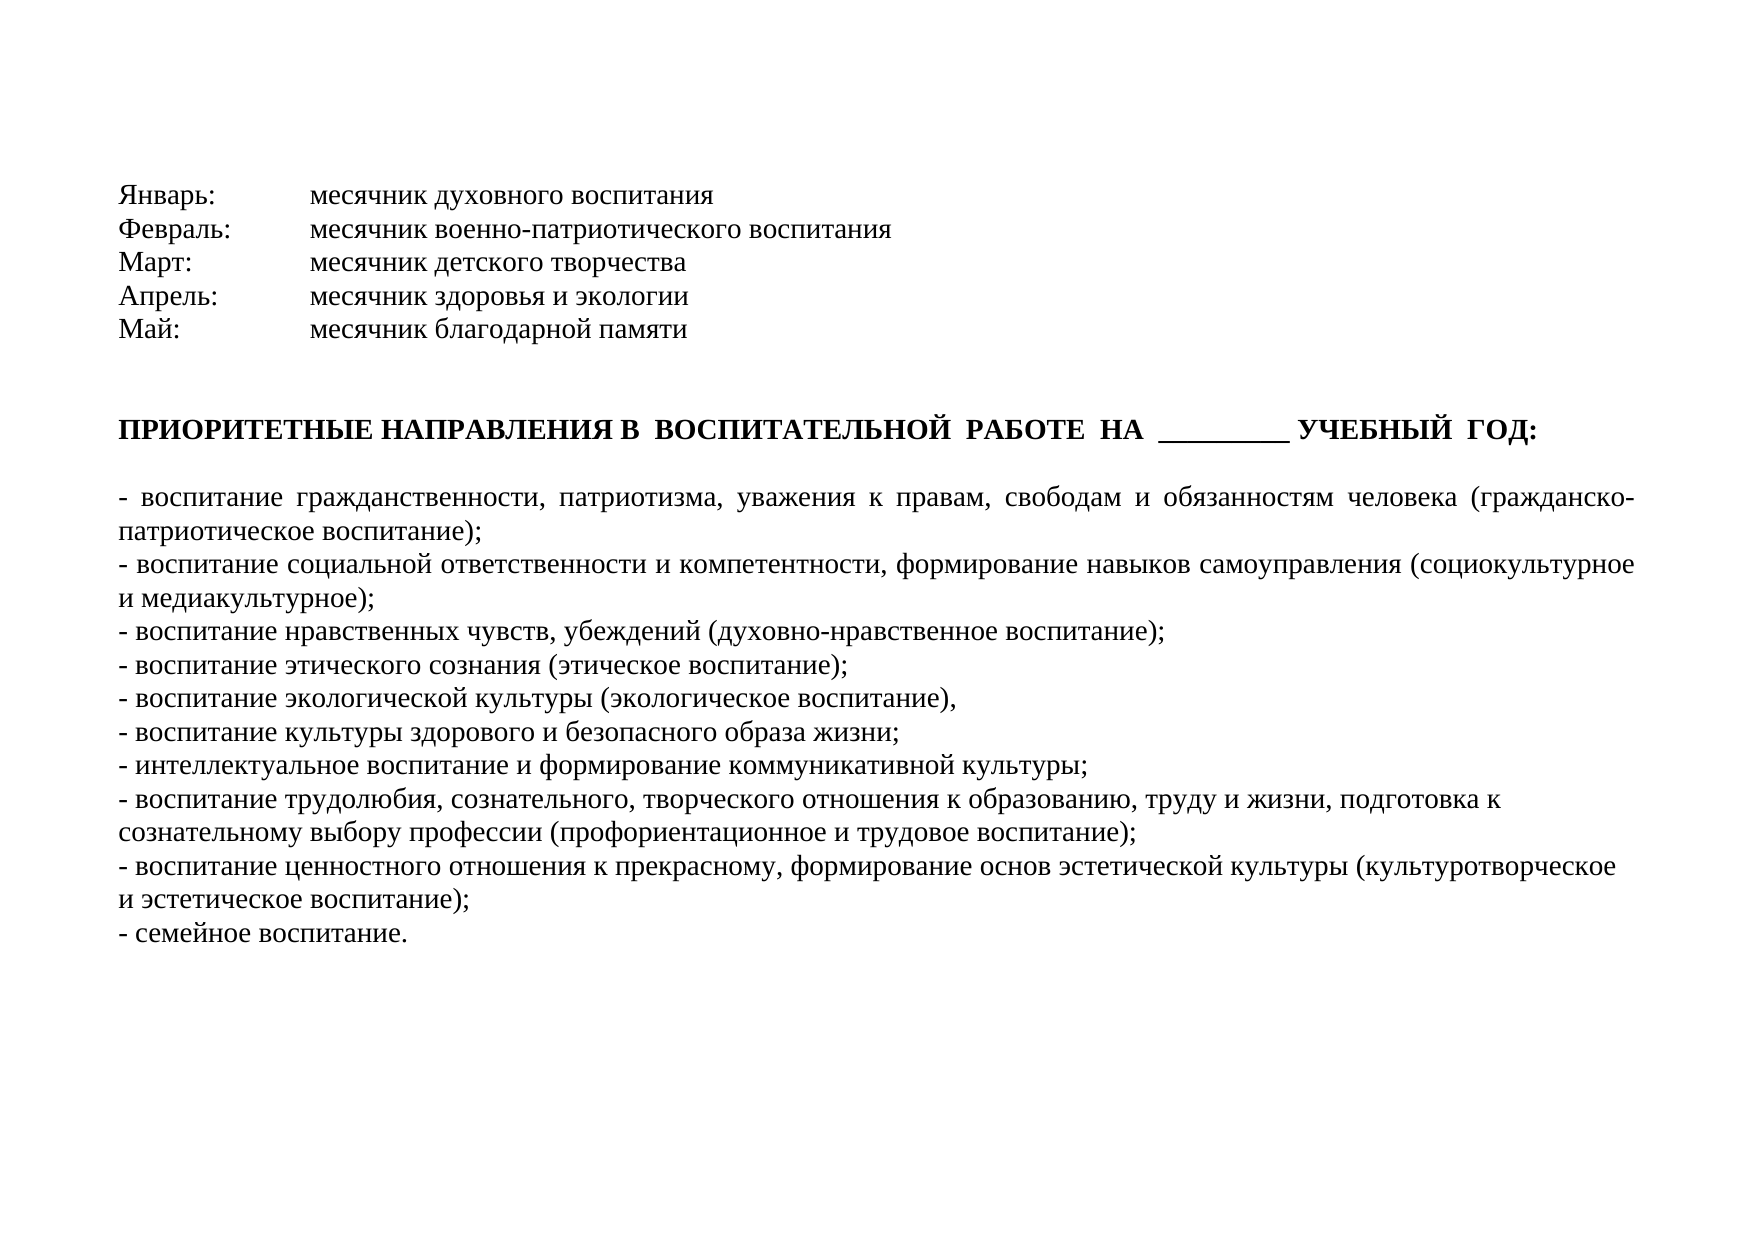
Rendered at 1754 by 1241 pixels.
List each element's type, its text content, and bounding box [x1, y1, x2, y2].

text - семейное воспитание. [118, 915, 1636, 949]
text - воспитание трудолюбия, сознательного, творческого отношения к образованию, труду и жизни, подготовка к сознательному выбору профессии (профориентационное и трудовое воспитание); [118, 781, 1636, 848]
text - воспитание ценностного отношения к прекрасному, формирование основ эстетической культуры (культуротворческое и эстетическое воспитание); [118, 848, 1636, 915]
table_cell месячник детского творчества [298, 244, 904, 278]
text - воспитание культуры здорового и безопасного образа жизни; [118, 714, 1636, 747]
text - воспитание экологической культуры (экологическое воспитание), [118, 680, 1636, 714]
table_cell месячник здоровья и экологии [298, 278, 904, 311]
table_cell месячник благодарной памяти [298, 311, 904, 345]
text ПРИОРИТЕТНЫЕ НАПРАВЛЕНИЯ В ВОСПИТАТЕЛЬНОЙ РАБОТЕ НА _________ УЧЕБНЫЙ ГОД: [118, 412, 1636, 446]
table_cell Январь: [107, 177, 298, 211]
text - воспитание нравственных чувств, убеждений (духовно-нравственное воспитание); [118, 613, 1636, 647]
table_cell месячник духовного воспитания [298, 177, 904, 211]
text - интеллектуальное воспитание и формирование коммуникативной культуры; [118, 747, 1636, 781]
text - воспитание гражданственности, патриотизма, уважения к правам, свободам и обязанностям человека (гражданско-патриотическое воспитание); [118, 479, 1636, 546]
table_cell Февраль: [107, 211, 298, 244]
table_cell Май: [107, 311, 298, 345]
table_cell Март: [107, 244, 298, 278]
table_cell Апрель: [107, 278, 298, 311]
table_cell месячник военно-патриотического воспитания [298, 211, 904, 244]
text - воспитание этического сознания (этическое воспитание); [118, 647, 1636, 680]
text - воспитание социальной ответственности и компетентности, формирование навыков самоуправления (социокультурное и медиакультурное); [118, 546, 1636, 613]
